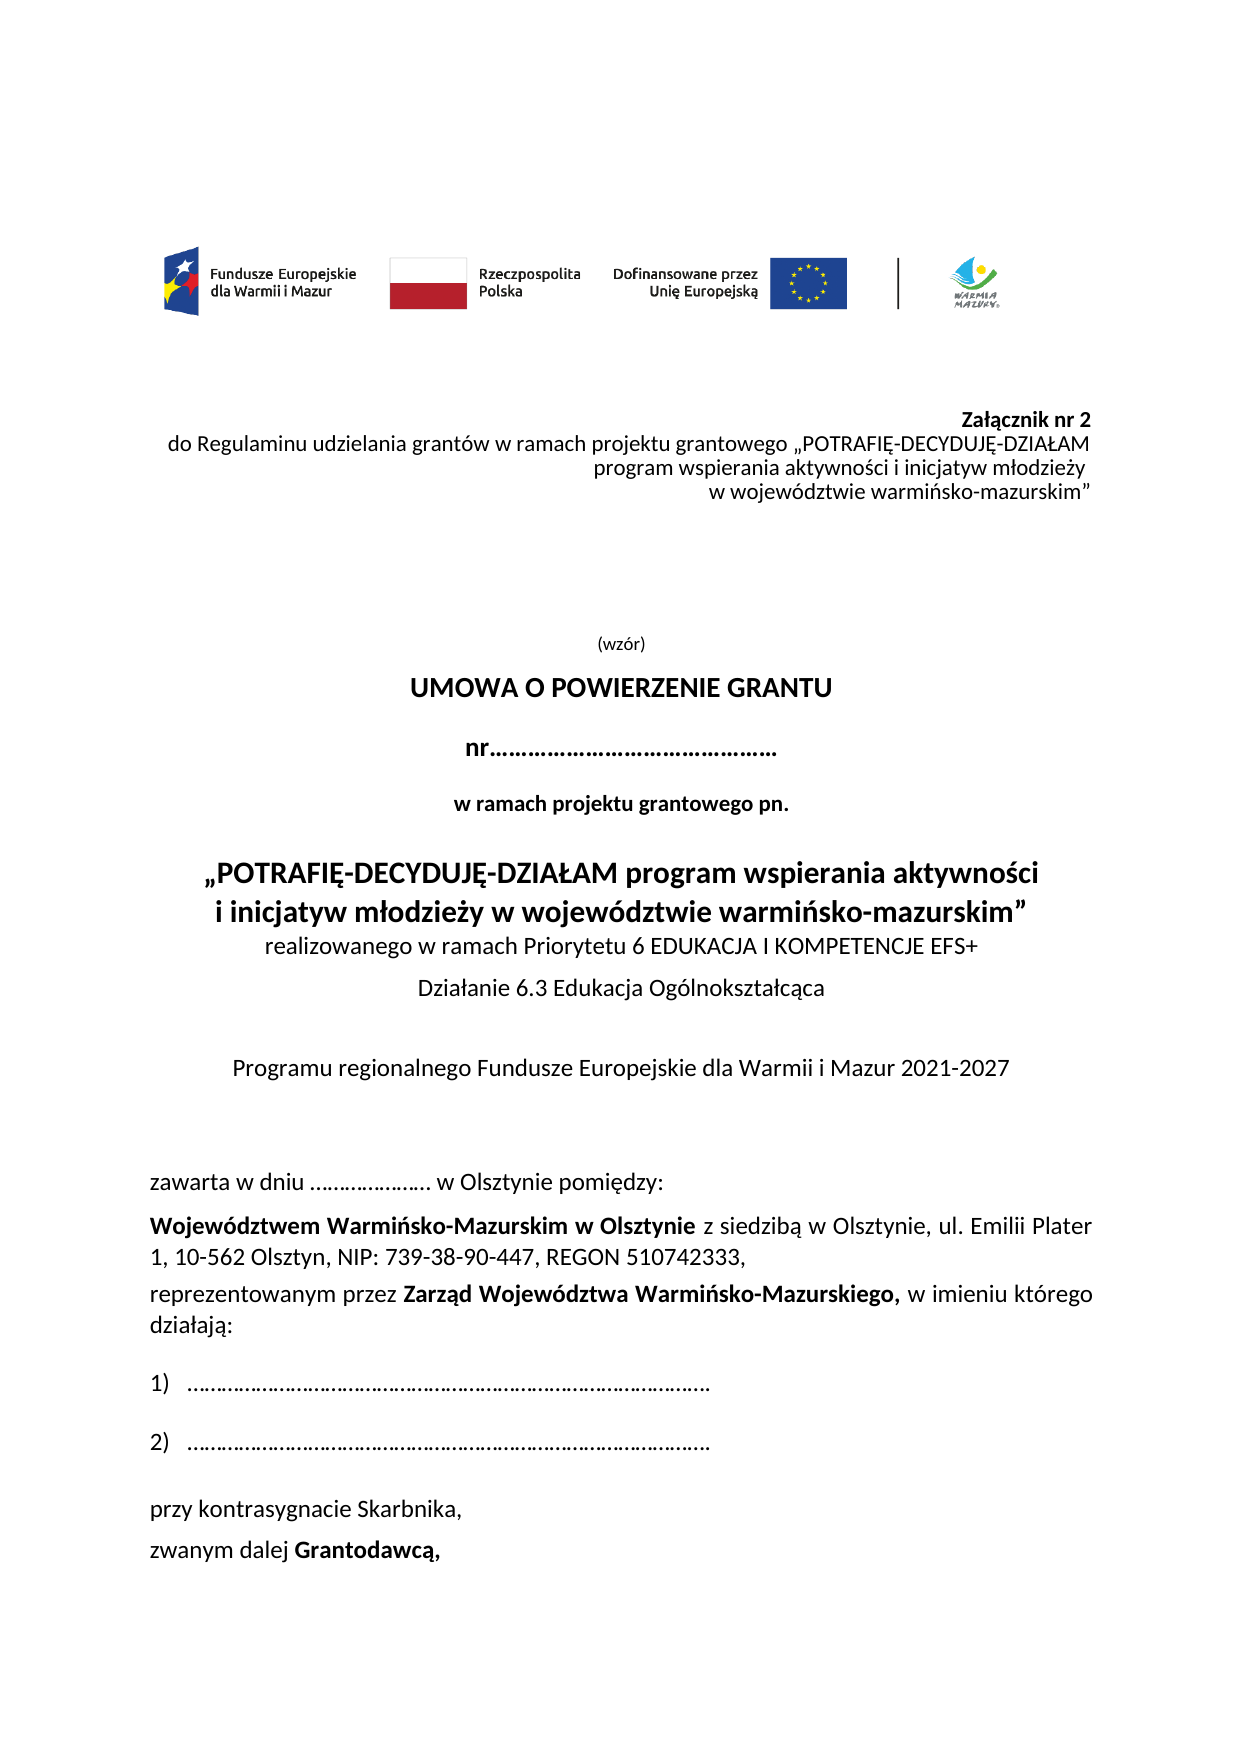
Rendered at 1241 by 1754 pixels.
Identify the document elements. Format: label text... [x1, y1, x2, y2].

picture [147, 230, 1093, 332]
text UMOWA O POWIERZENIE GRANTU [149, 676, 1093, 703]
text Załącznik nr 2 [147, 409, 1091, 433]
text Programu regionalnego Fundusze Europejskie dla Warmii i Mazur 2021-2027 [149, 1041, 1093, 1085]
text zwanym dalej Grantodawcą, [149, 1526, 1093, 1567]
text (wzór) [149, 636, 1093, 654]
text „POTRAFIĘ-DECYDUJĘ-DZIAŁAM program wspierania aktywności [149, 854, 1093, 892]
text reprezentowanym przez Zarząd Województwa Warmińsko-Mazurskiego, w imieniu którego działają: [149, 1278, 1093, 1339]
text przy kontrasygnacie Skarbnika, [149, 1485, 1093, 1526]
text Działanie 6.3 Edukacja Ogólnokształcąca [149, 960, 1093, 1005]
text Województwem Warmińsko-Mazurskim w Olsztynie z siedzibą w Olsztynie, ul. Emilii Plater 1, 10-562 Olsztyn, NIP: 739-38-90-447, REGON 510742333, [149, 1210, 1093, 1271]
list ………………………………………………………………………………. [149, 1368, 1093, 1398]
list ………………………………………………………………………………. [149, 1426, 1093, 1457]
text realizowanego w ramach Priorytetu 6 EDUKACJA I KOMPETENCJE EFS+ [149, 930, 1093, 960]
text w ramach projektu grantowego pn. [149, 793, 1093, 816]
text nr……………………………………… [149, 734, 1093, 761]
text do Regulaminu udzielania grantów w ramach projektu grantowego „POTRAFIĘ-DECYDUJĘ-DZIAŁAM program wspierania aktywności i inicjatyw młodzieży w województwie warmińsko-mazurskim” [149, 433, 1091, 504]
text i inicjatyw młodzieży w województwie warmińsko-mazurskim” [149, 892, 1093, 930]
text zawarta w dniu ………………… w Olsztynie pomiędzy: [149, 1166, 1093, 1196]
